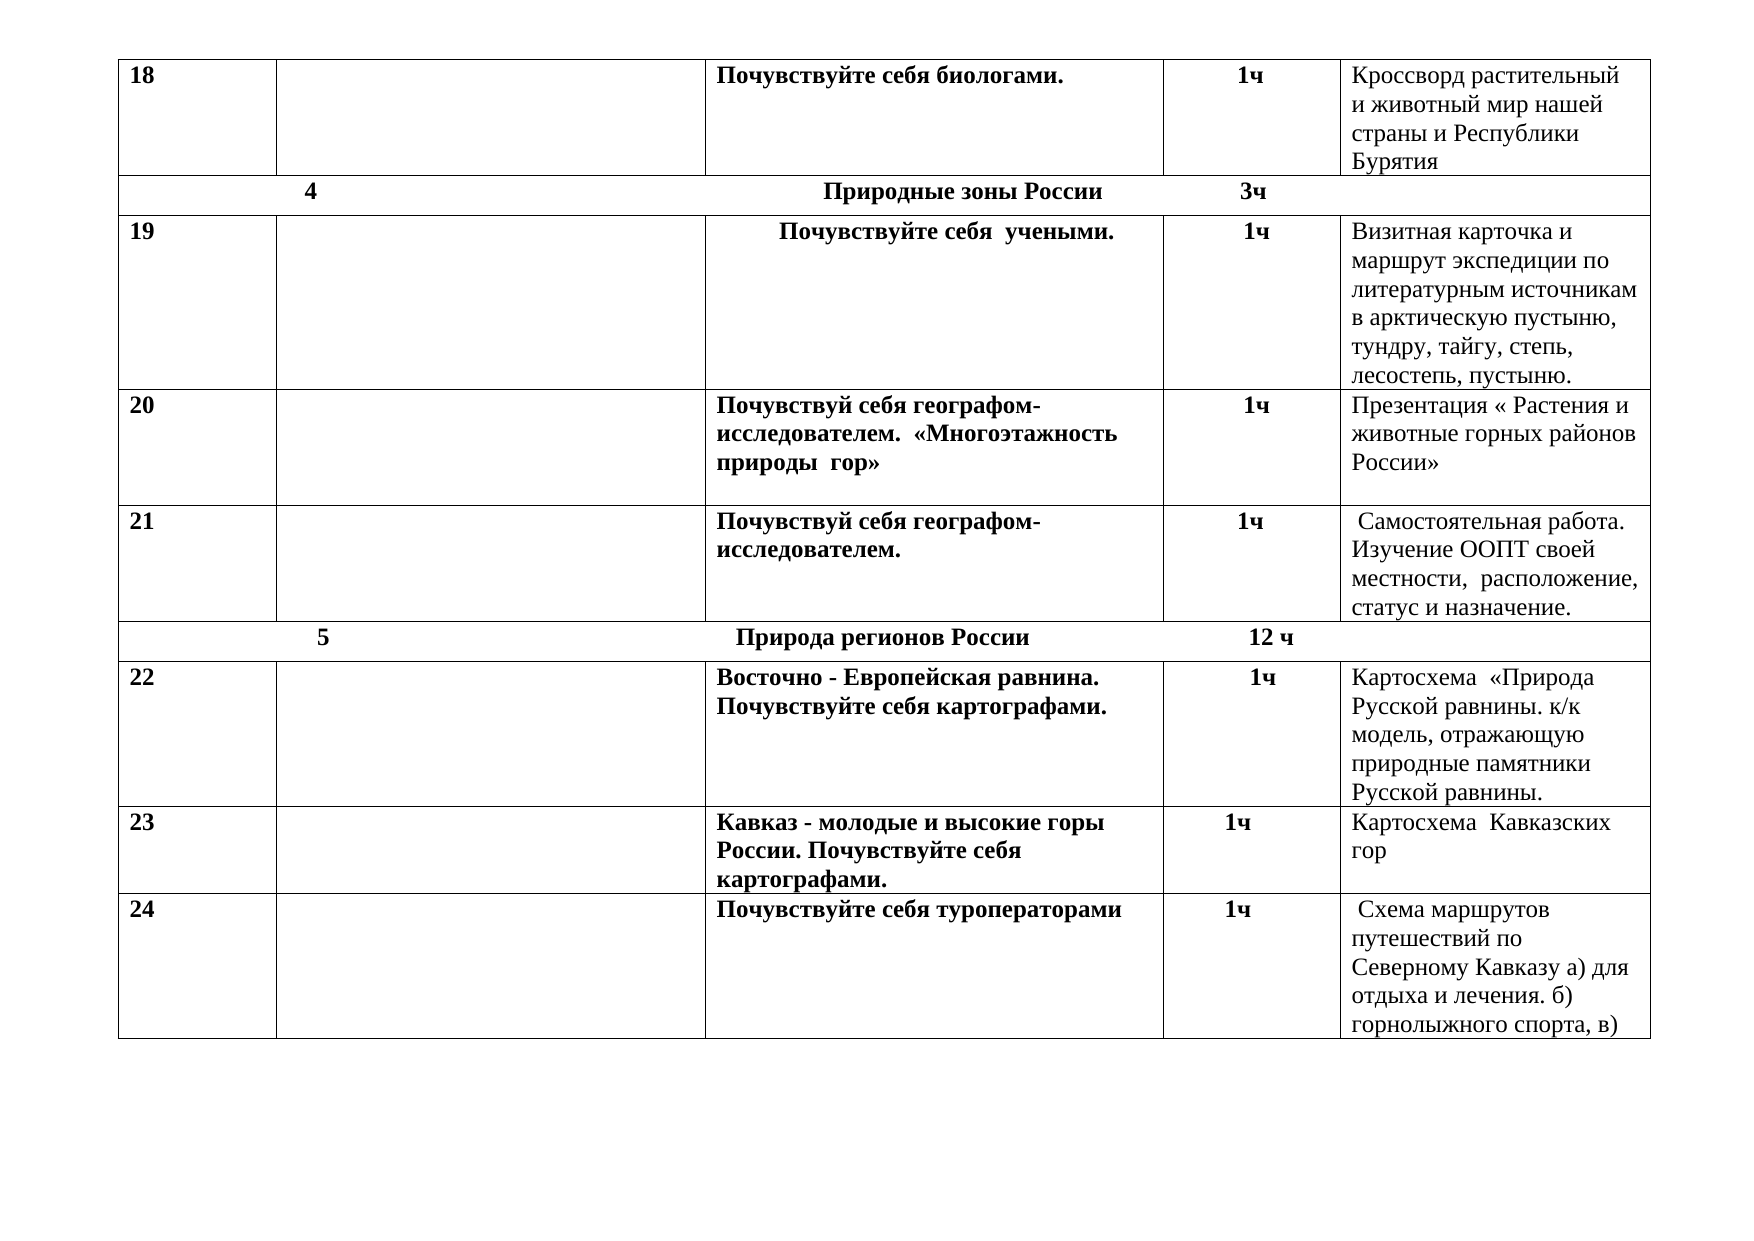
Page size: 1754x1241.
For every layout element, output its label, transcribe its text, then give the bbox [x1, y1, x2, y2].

table_cell [277, 506, 705, 621]
table_cell 1ч [1164, 60, 1340, 175]
table_cell [277, 390, 705, 505]
table_cell Самостоятельная работа. Изучение ООПТ своей местности, расположение, статус и назначение. [1341, 506, 1650, 621]
table_cell 1ч [1164, 662, 1340, 806]
table_cell 1ч [1164, 894, 1340, 1038]
table_cell Картосхема «Природа Русской равнины. к/к модель, отражающую природные памятники Русской равнины. [1341, 662, 1650, 806]
table_cell 1ч [1164, 216, 1340, 389]
table_cell Визитная карточка и маршрут экспедиции по литературным источникам в арктическую пустыню, тундру, тайгу, степь, лесостепь, пустыню. [1341, 216, 1650, 389]
table_cell Почувствуйте себя биологами. [706, 60, 1163, 175]
table_cell 23 [119, 807, 276, 893]
table_cell Кавказ - молодые и высокие горы России. Почувствуйте себя картографами. [706, 807, 1163, 893]
table_cell 4 Природные зоны России 3ч [119, 176, 1650, 215]
table_cell [277, 662, 705, 806]
table_cell Почувствуйте себя учеными. [706, 216, 1163, 389]
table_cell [1341, 894, 1650, 1038]
table_cell Картосхема Кавказских гор [1341, 807, 1650, 893]
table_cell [706, 894, 1163, 1038]
table_cell 1ч [1164, 807, 1340, 893]
table_cell Почувствуй себя географом- исследователем. «Многоэтажность природы гор» [706, 390, 1163, 505]
table_cell 20 [119, 390, 276, 505]
table_cell 18 [119, 60, 276, 175]
table_cell [277, 894, 705, 1038]
table_cell [277, 216, 705, 389]
table_cell Восточно - Европейская равнина. Почувствуйте себя картографами. [706, 662, 1163, 806]
table_cell Презентация « Растения и животные горных районов России» [1341, 390, 1650, 505]
table_cell [277, 807, 705, 893]
table_cell 1ч [1164, 390, 1340, 505]
table_cell 24 [119, 894, 276, 1038]
table_cell 5 Природа регионов России 12 ч [119, 622, 1650, 661]
table_cell Почувствуй себя географом-исследователем. [706, 506, 1163, 621]
table_cell Кроссворд растительный и животный мир нашей страны и Республики Бурятия [1341, 60, 1650, 175]
table_cell 22 [119, 662, 276, 806]
table_cell [277, 60, 705, 175]
table_cell 21 [119, 506, 276, 621]
table_cell 19 [119, 216, 276, 389]
table_cell 1ч [1164, 506, 1340, 621]
